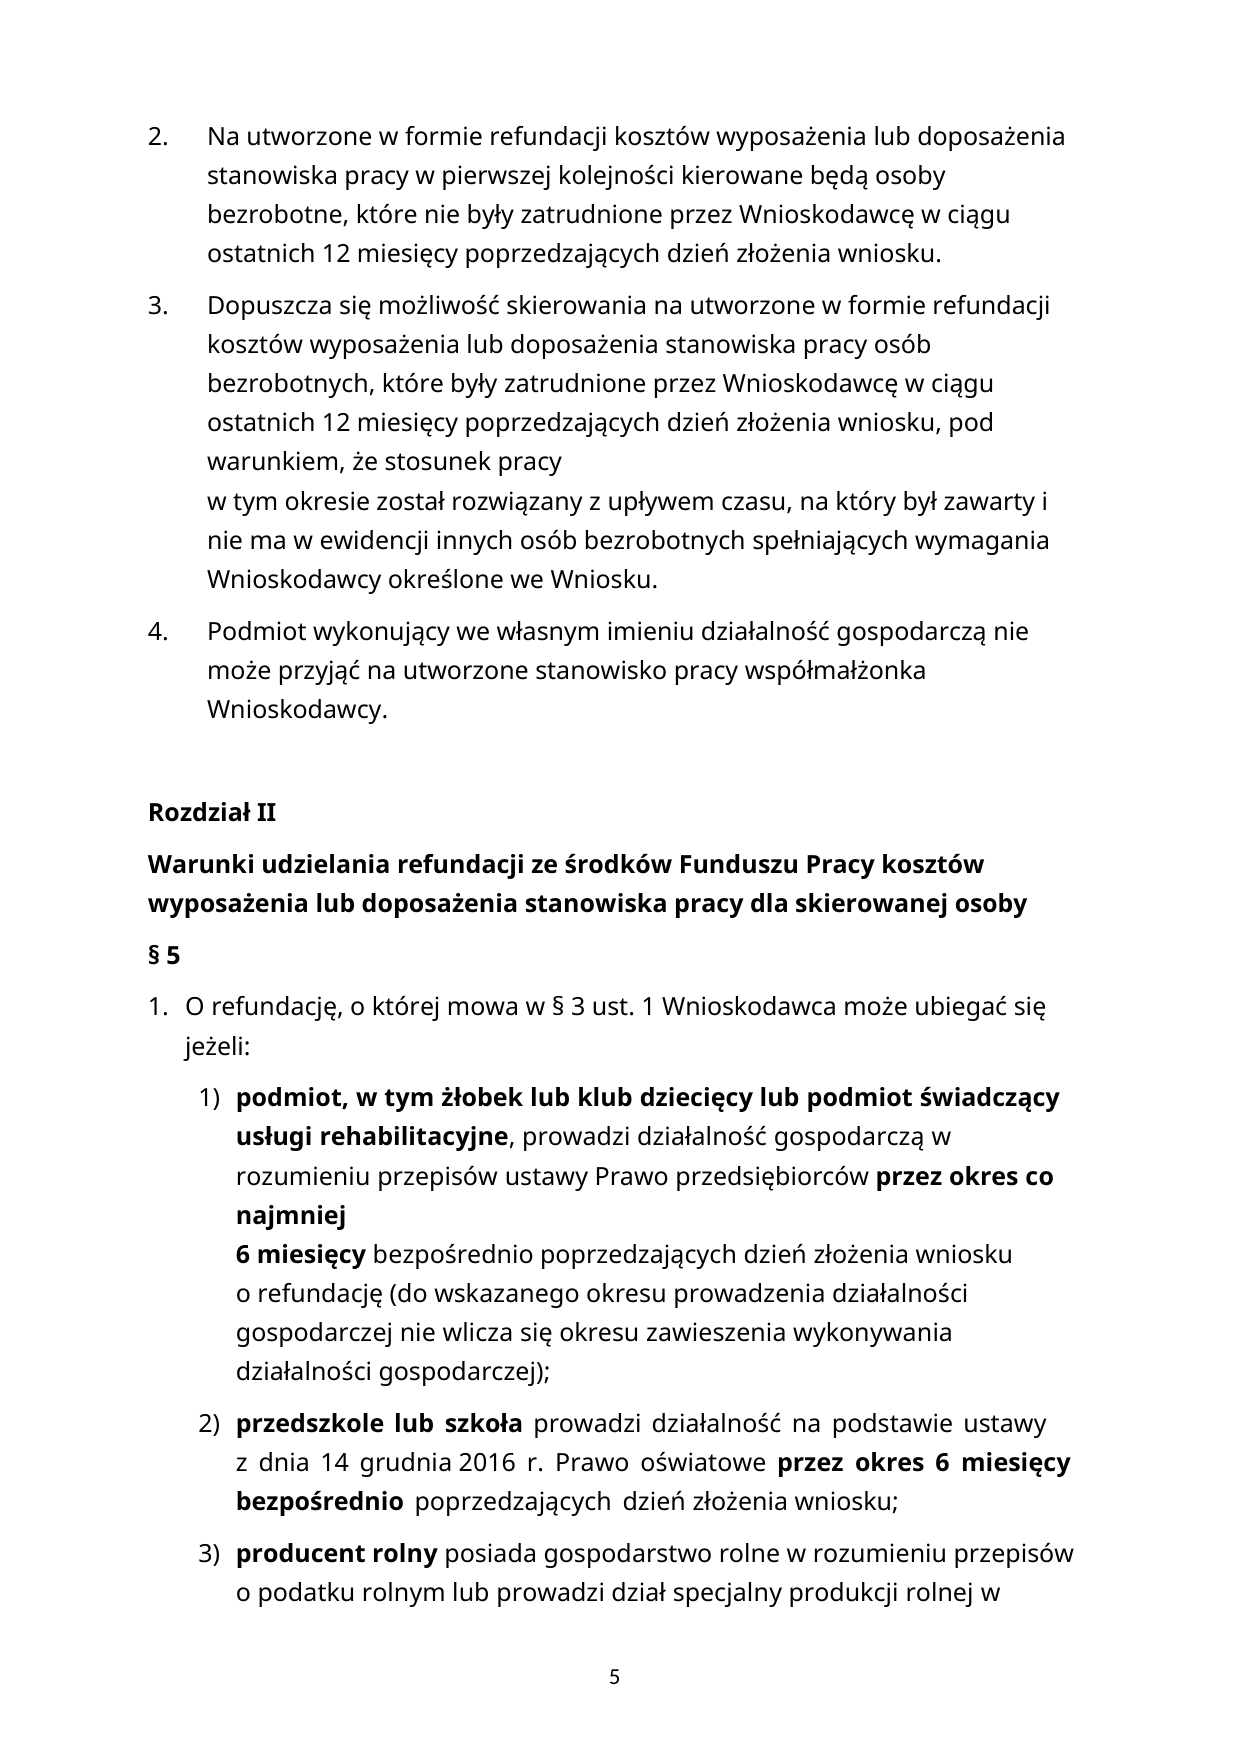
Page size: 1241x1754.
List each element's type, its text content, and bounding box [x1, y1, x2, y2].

text Rozdział II [148, 795, 1082, 829]
list Na utworzone w formie refundacji kosztów wyposażenia lub doposażenia stanowiska pracy w pierwszej kolejności kierowane będą osoby bezrobotne, które nie były zatrudnione przez Wnioskodawcę w ciągu ostatnich 12 miesięcy poprzedzających dzień złożenia wniosku. [148, 118, 1085, 270]
list przedszkole lub szkoła prowadzi działalność na podstawie ustawy z dnia 14 grudnia 2016 r. Prawo oświatowe przez okres 6 miesięcy bezpośrednio poprzedzających dzień złożenia wniosku; [198, 1406, 1085, 1518]
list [198, 1536, 1085, 1609]
list Podmiot wykonujący we własnym imieniu działalność gospodarczą nie może przyjąć na utworzone stanowisko pracy współmałżonka Wnioskodawcy. [148, 613, 1085, 726]
list podmiot, w tym żłobek lub klub dziecięcy lub podmiot świadczący usługi rehabilitacyjne, prowadzi działalność gospodarczą w rozumieniu przepisów ustawy Prawo przedsiębiorców przez okres co najmniej 6 miesięcy bezpośrednio poprzedzających dzień złożenia wniosku o refundację (do wskazanego okresu prowadzenia działalności gospodarczej nie wlicza się okresu zawieszenia wykonywania działalności gospodarczej); [198, 1080, 1085, 1388]
list O refundację, o której mowa w § 3 ust. 1 Wnioskodawca może ubiegać się jeżeli: [148, 989, 1085, 1062]
list Dopuszcza się możliwość skierowania na utworzone w formie refundacji kosztów wyposażenia lub doposażenia stanowiska pracy osób bezrobotnych, które były zatrudnione przez Wnioskodawcę w ciągu ostatnich 12 miesięcy poprzedzających dzień złożenia wniosku, pod warunkiem, że stosunek pracy w tym okresie został rozwiązany z upływem czasu, na który był zawarty i nie ma w ewidencji innych osób bezrobotnych spełniających wymagania Wnioskodawcy określone we Wniosku. [148, 287, 1085, 596]
text § 5 [148, 937, 1082, 971]
text Warunki udzielania refundacji ze środków Funduszu Pracy kosztów wyposażenia lub doposażenia stanowiska pracy dla skierowanej osoby [148, 846, 1082, 920]
